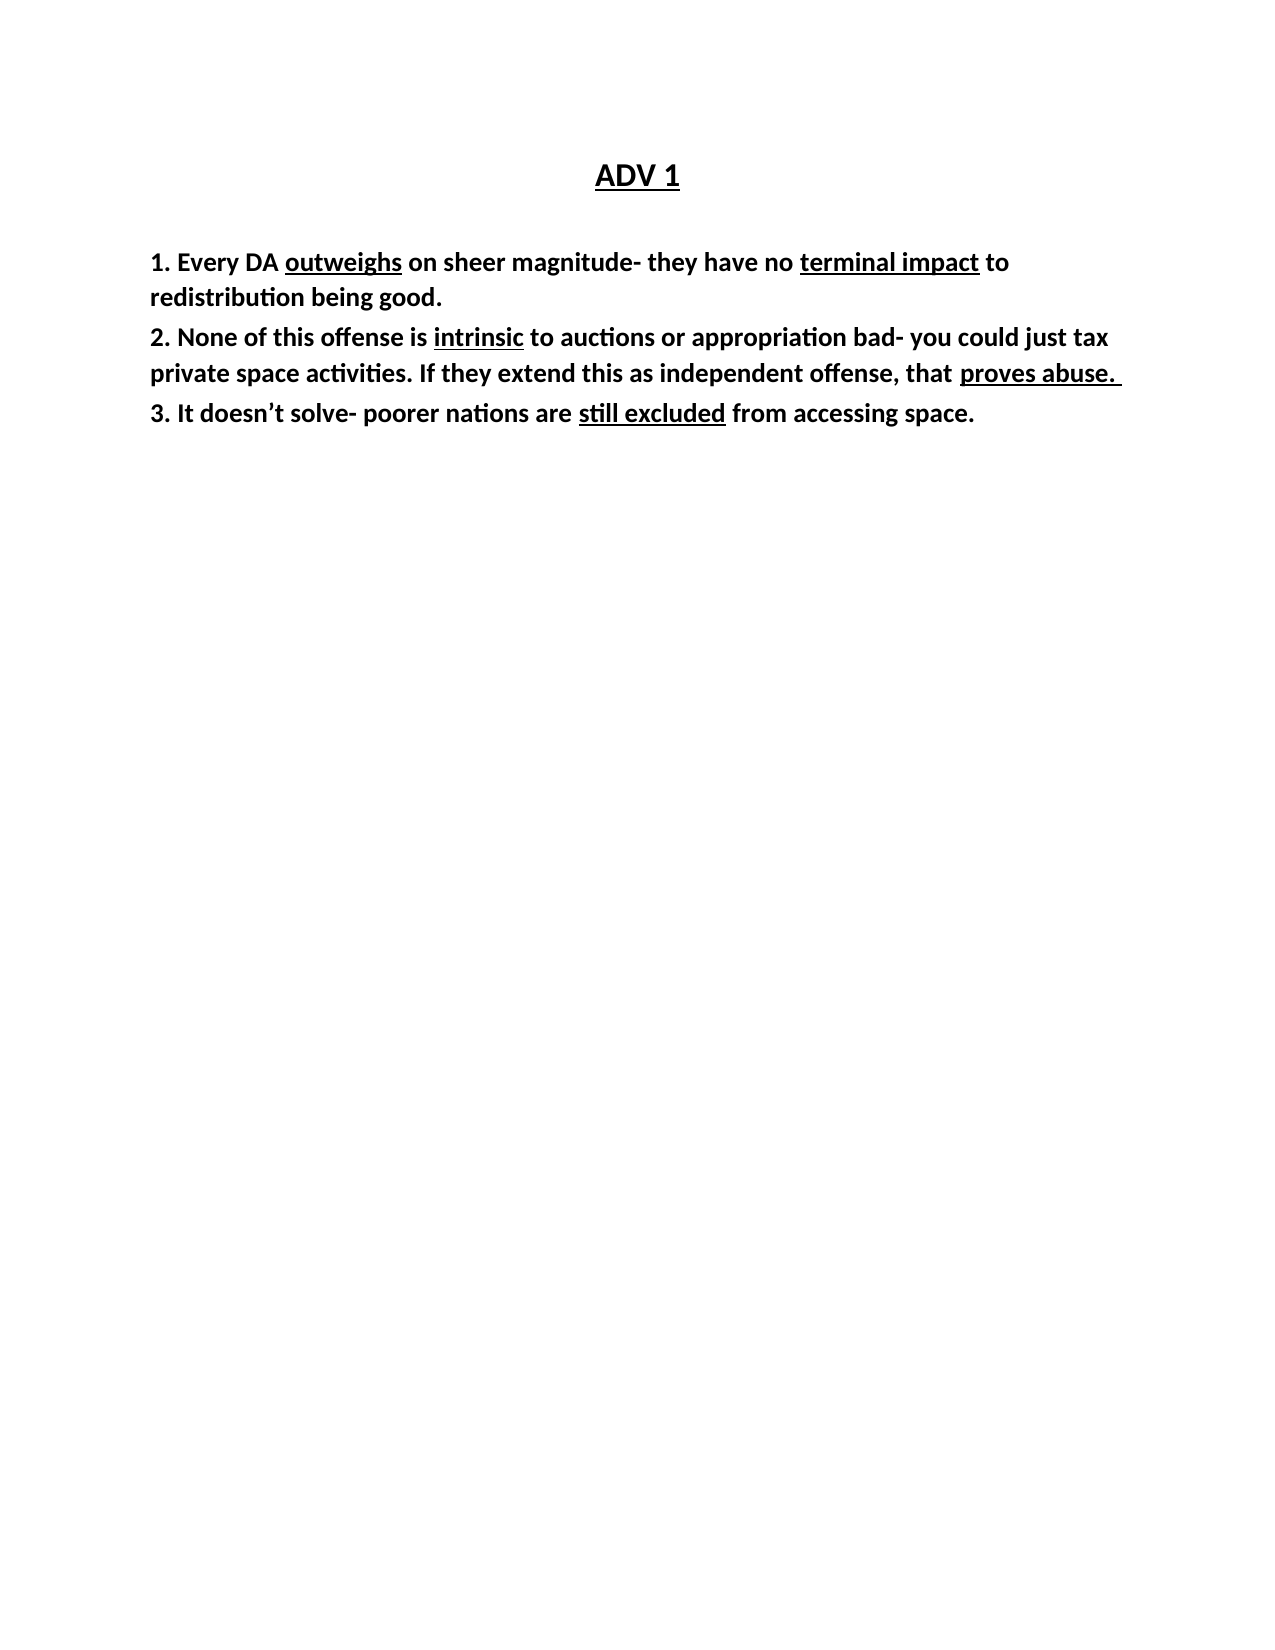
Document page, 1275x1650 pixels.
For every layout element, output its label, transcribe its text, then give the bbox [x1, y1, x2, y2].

subtitle ADV 1 [150, 154, 1125, 195]
subtitle 2. None of this offense is intrinsic to auctions or appropriation bad- you could just tax private space activities. If they extend this as independent offense, that proves abuse. [150, 320, 1125, 389]
subtitle 3. It doesn’t solve- poorer nations are still excluded from accessing space. [150, 396, 1125, 429]
subtitle 1. Every DA outweighs on sheer magnitude- they have no terminal impact to redistribution being good. [150, 245, 1125, 314]
